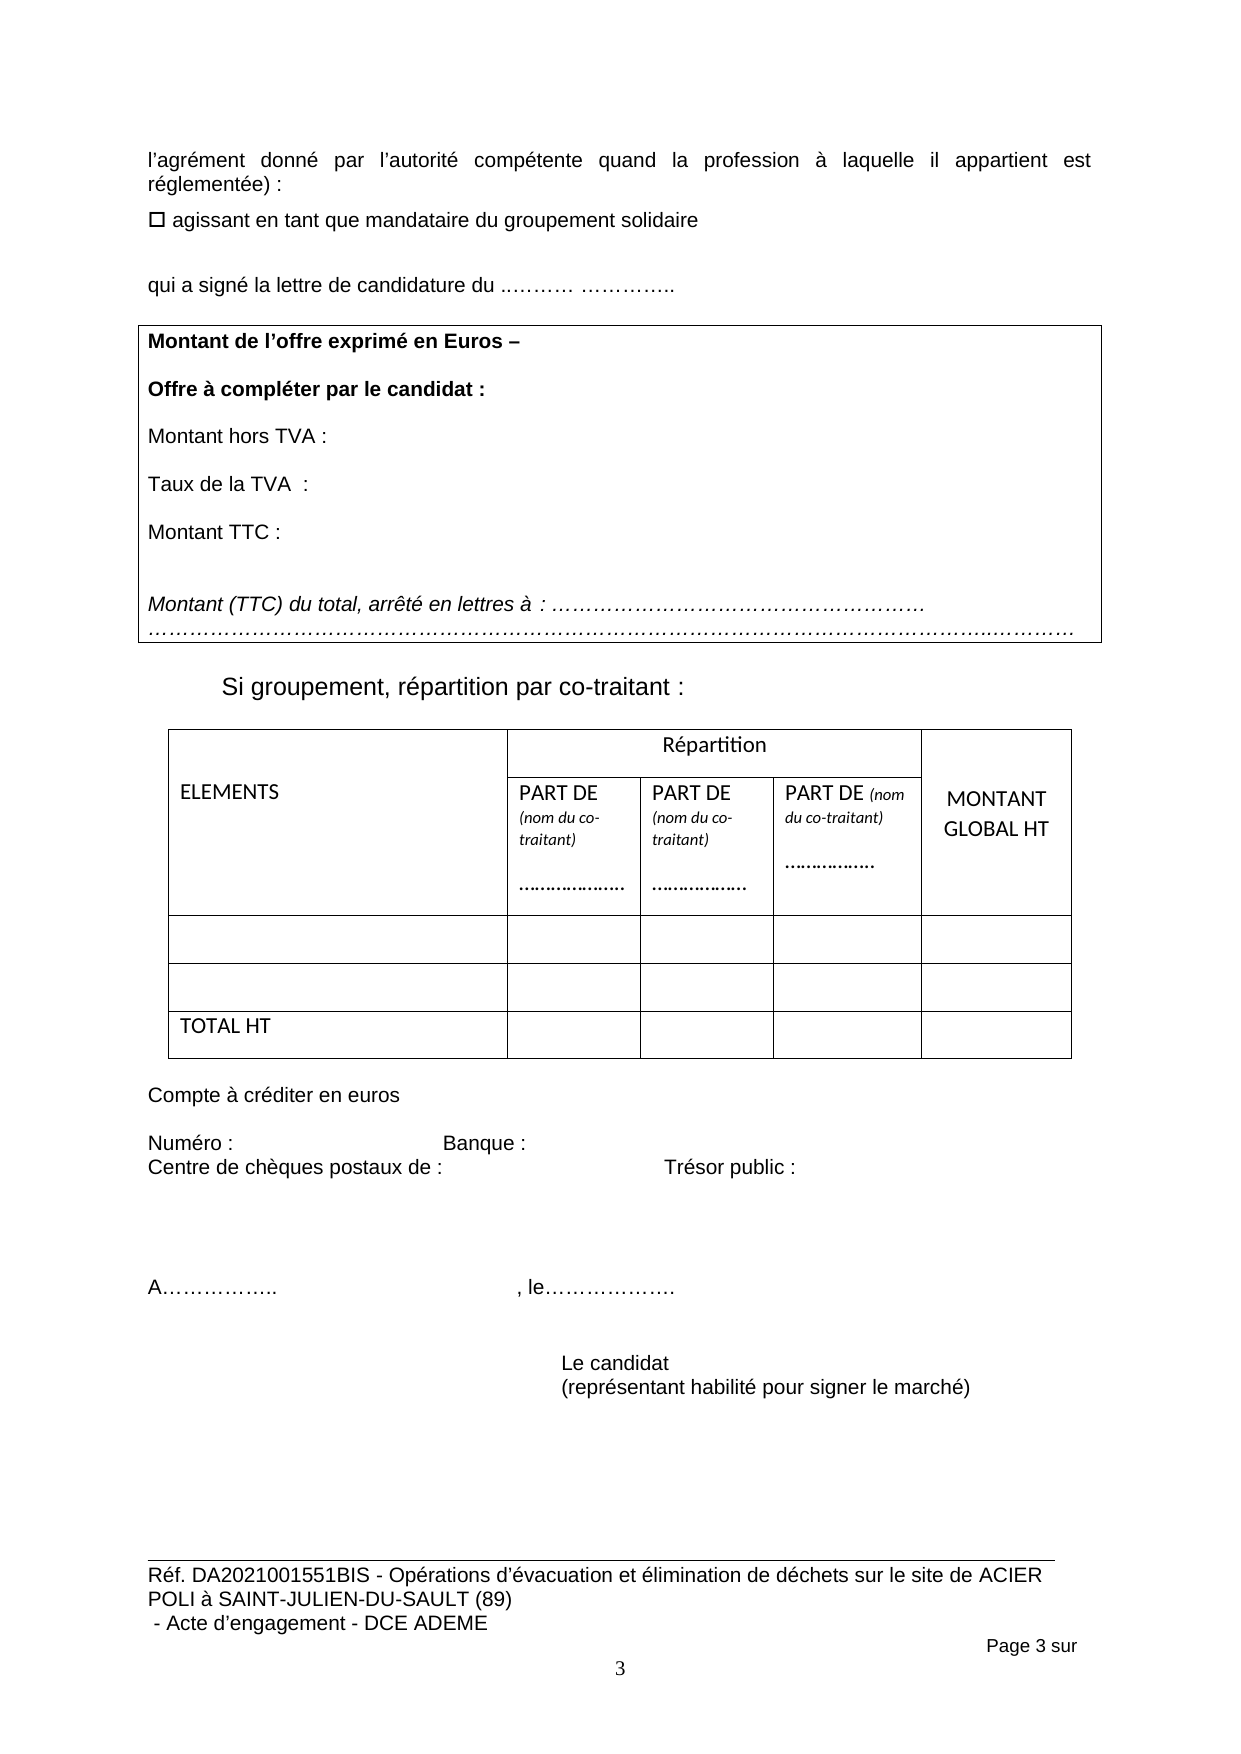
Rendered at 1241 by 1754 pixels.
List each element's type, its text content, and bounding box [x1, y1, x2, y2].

text Le candidat [561, 1351, 1093, 1375]
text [148, 148, 1093, 196]
text Numéro : Banque : [148, 1131, 1093, 1155]
text (représentant habilité pour signer le marché) [561, 1375, 1093, 1399]
text Si groupement, répartition par co-traitant : [148, 672, 1093, 701]
text Montant (TTC) du total, arrêté en lettres à : ……………………………………………… …………………………………………………………………………………………………………..………… [139, 589, 1101, 642]
table_cell TOTAL HT [169, 1012, 507, 1058]
text Offre à compléter par le candidat : [148, 376, 1093, 400]
table_cell [774, 1012, 921, 1058]
table_cell [922, 964, 1071, 1011]
table_cell [774, 916, 921, 963]
table_header MONTANT GLOBAL HT [922, 730, 1071, 915]
table_cell [508, 964, 640, 1011]
text Compte à créditer en euros [148, 1083, 1093, 1107]
table_cell PART DE (nom du co-traitant) ……………….. [508, 778, 640, 915]
table_cell [641, 916, 773, 963]
table_cell [508, 916, 640, 963]
text Montant TTC : [148, 520, 1093, 544]
table_header Répartition [508, 730, 921, 777]
table_header ELEMENTS [169, 730, 507, 915]
table_cell [508, 1012, 640, 1058]
text agissant en tant que mandataire du groupement solidaire [148, 208, 1093, 232]
table_cell [774, 964, 921, 1011]
table_cell [922, 1012, 1071, 1058]
text Taux de la TVA : [148, 472, 1093, 496]
table_cell [922, 916, 1071, 963]
text Centre de chèques postaux de : Trésor public : [148, 1155, 1093, 1179]
text qui a signé la lettre de candidature du ..……… ………….. [148, 273, 1093, 297]
table_cell PART DE (nom du co-traitant) ……………… [641, 778, 773, 915]
table_cell PART DE (nom du co-traitant) …………….. [774, 778, 921, 915]
table_cell [169, 964, 507, 1011]
table_cell [641, 1012, 773, 1058]
text A…………….. , le………………. [148, 1275, 1093, 1299]
text Montant de l’offre exprimé en Euros – [139, 326, 1101, 352]
table_cell [641, 964, 773, 1011]
text Montant hors TVA : [148, 424, 1093, 448]
table_cell [169, 916, 507, 963]
